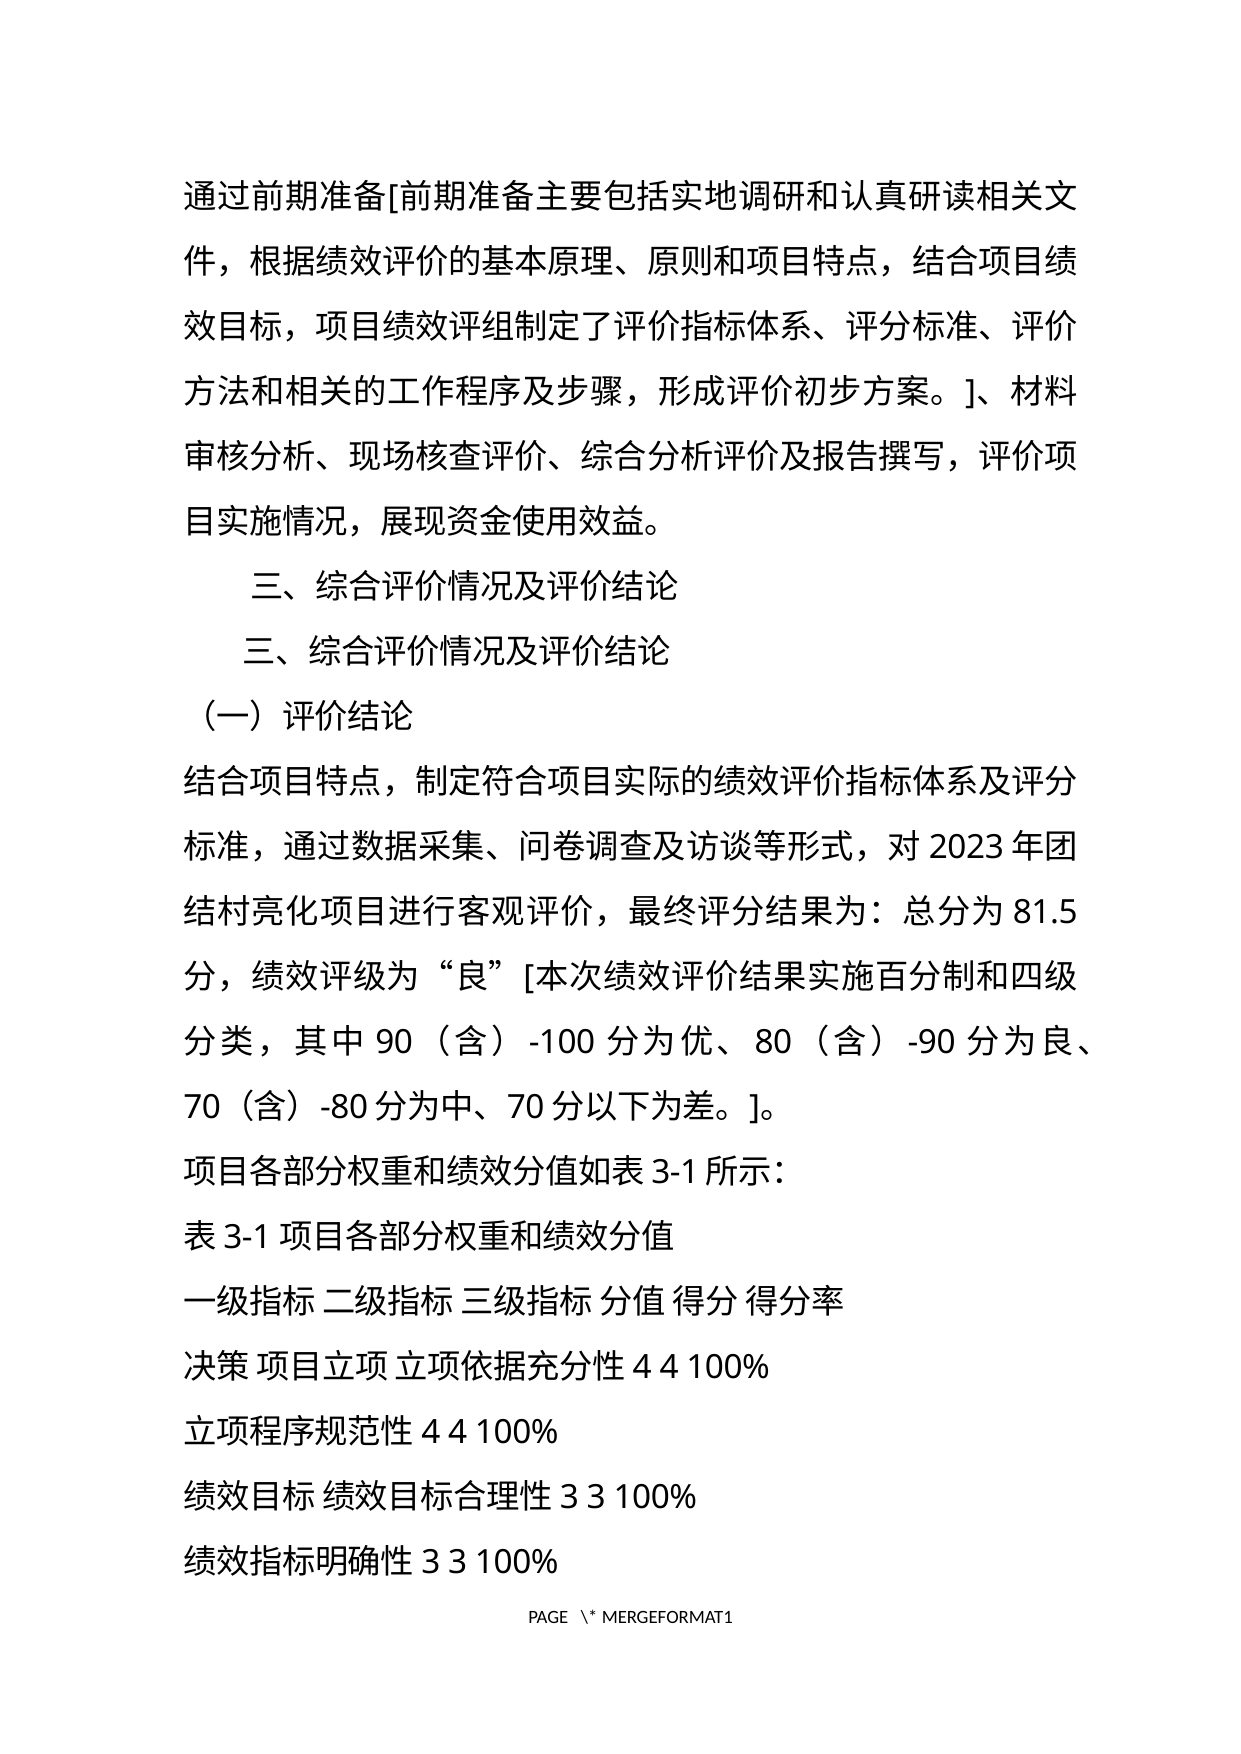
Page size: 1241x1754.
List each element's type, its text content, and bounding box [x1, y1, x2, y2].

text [183, 162, 1078, 552]
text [183, 617, 1078, 1592]
text 三、综合评价情况及评价结论 [183, 552, 1078, 617]
